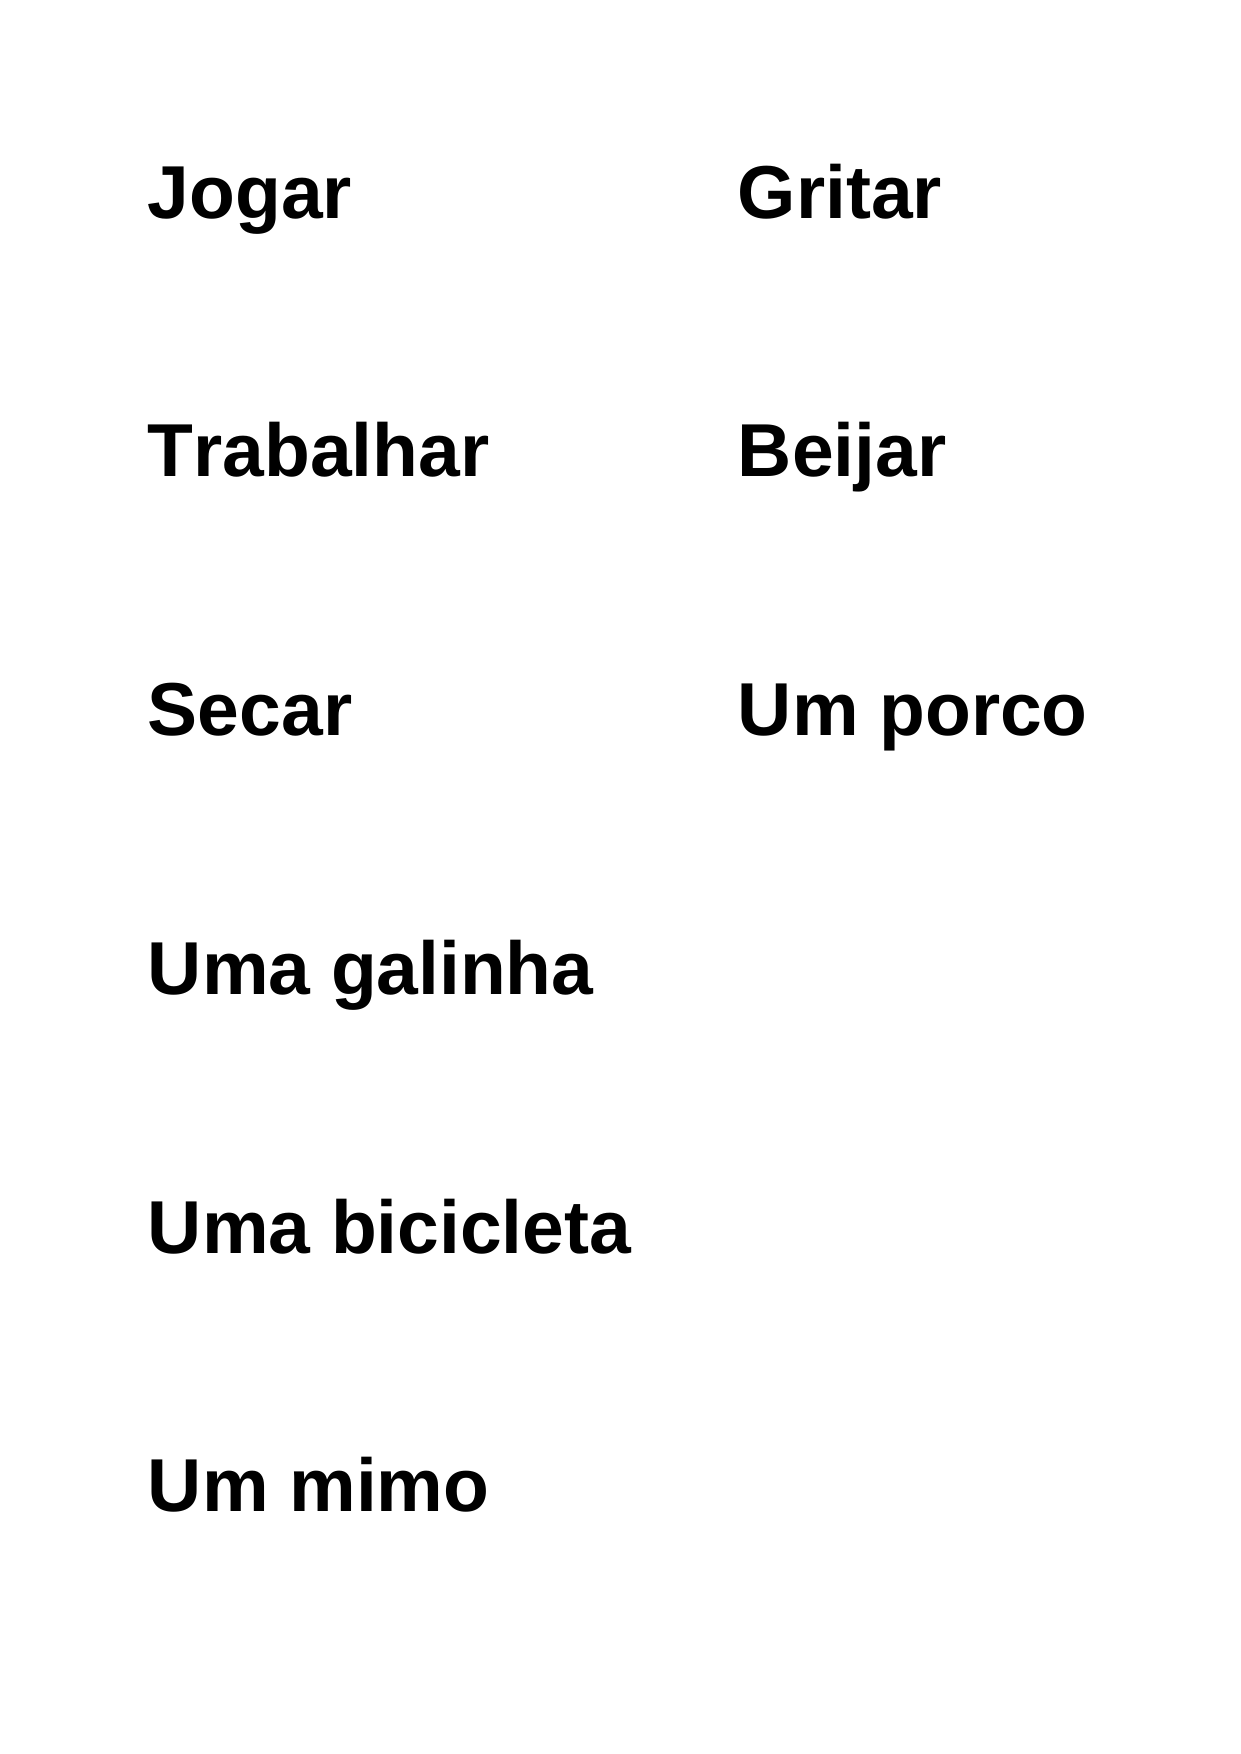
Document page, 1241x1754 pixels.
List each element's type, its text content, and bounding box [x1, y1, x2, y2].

text Uma bicicleta [148, 1183, 1093, 1269]
text Jogar Gritar [148, 148, 1093, 234]
text Secar Um porco [148, 665, 1093, 751]
text Uma galinha [148, 924, 1093, 1010]
text Um mimo [148, 1441, 1093, 1528]
text Trabalhar Beijar [148, 406, 1093, 493]
